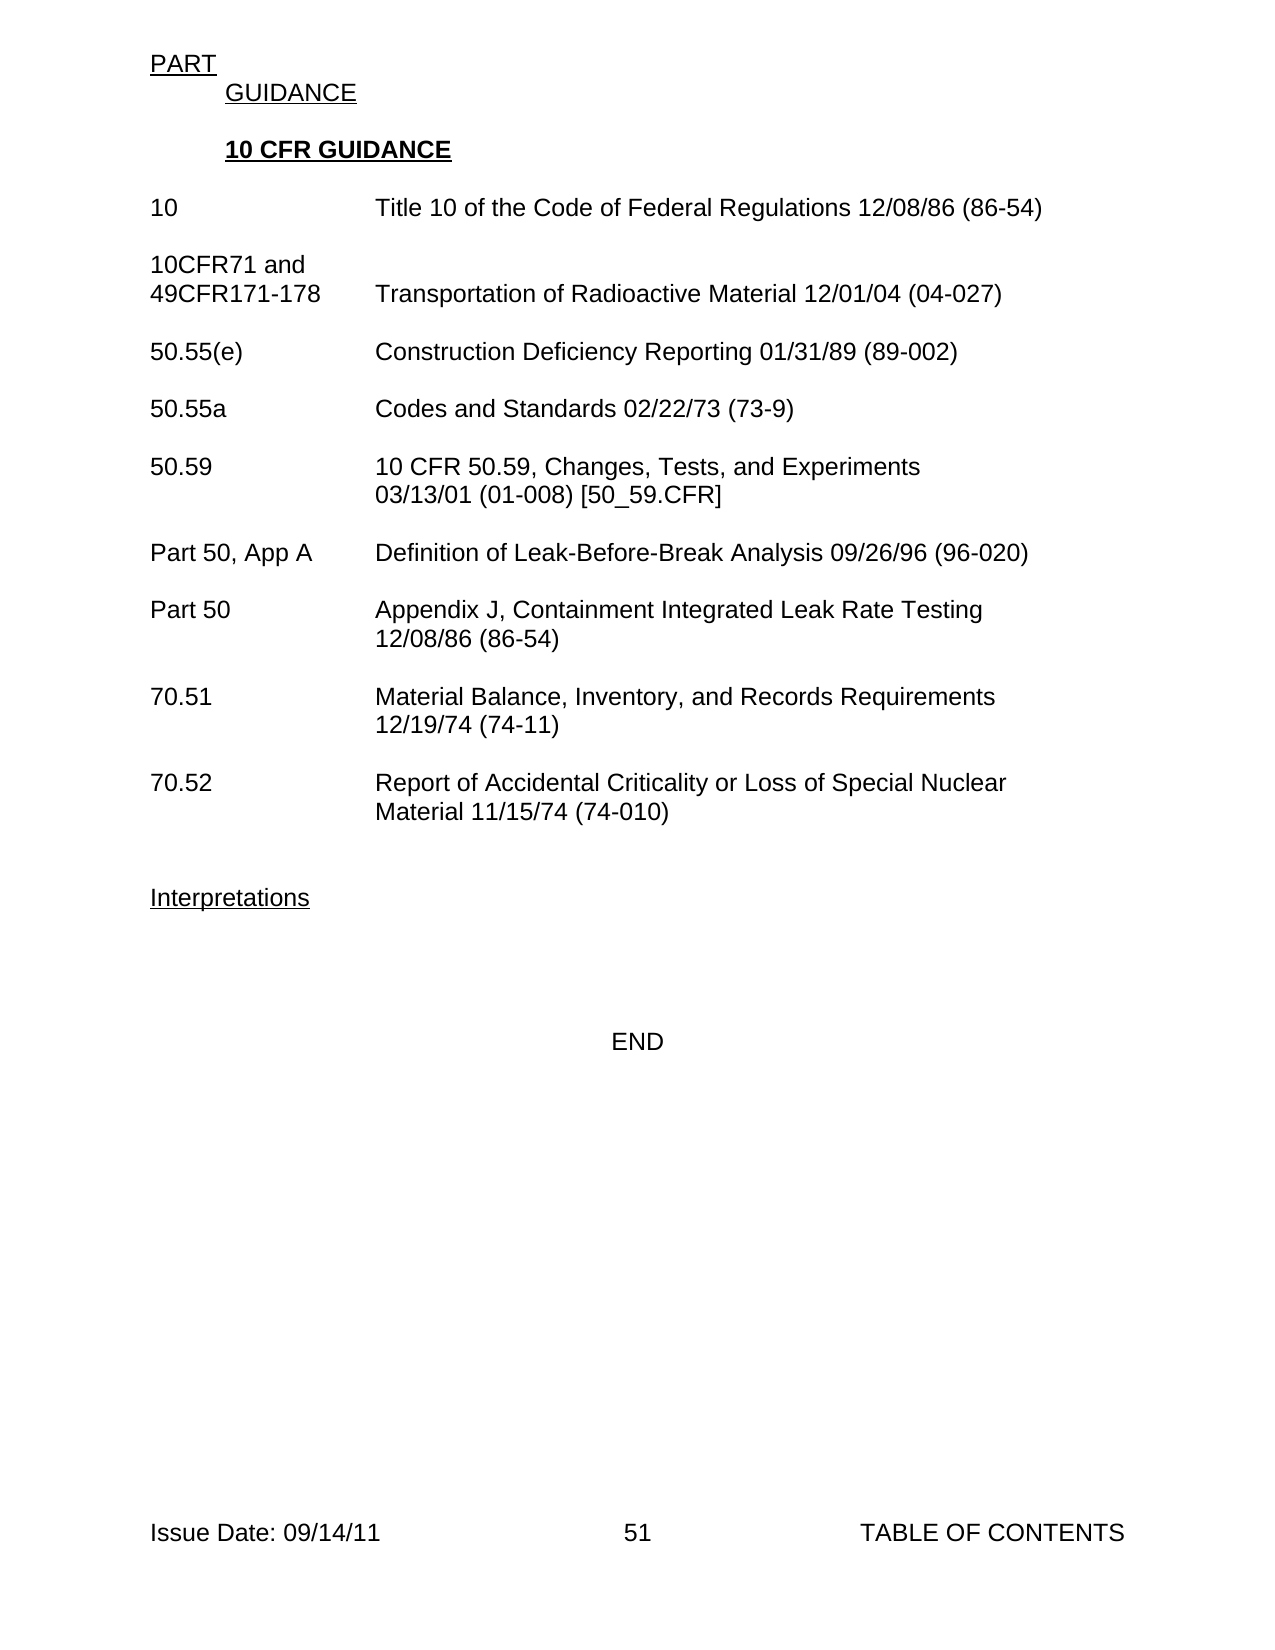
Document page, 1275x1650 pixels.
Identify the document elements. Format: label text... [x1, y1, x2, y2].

text 50.59 10 CFR 50.59, Changes, Tests, and Experiments [150, 452, 1125, 480]
text END [150, 1027, 1125, 1055]
text Part 50, App A Definition of Leak-Before-Break Analysis 09/26/96 (96-020) [150, 538, 1125, 567]
text 03/13/01 (01-008) [50_59.CFR] [150, 480, 1125, 509]
text 50.55a Codes and Standards 02/22/73 (73-9) [150, 394, 1125, 423]
text 10CFR71 and [150, 250, 1125, 279]
text 10 CFR GUIDANCE [150, 135, 1125, 164]
text Material 11/15/74 (74-010) [150, 797, 1125, 825]
text 50.55(e) Construction Deficiency Reporting 01/31/89 (89-002) [150, 337, 1125, 365]
text 12/08/86 (86-54) [150, 624, 1125, 653]
text 12/19/74 (74-11) [225, 710, 1125, 739]
text Interpretations [150, 883, 1125, 912]
text 49CFR171-178 Transportation of Radioactive Material 12/01/04 (04-027) [150, 279, 1125, 308]
text 70.52 Report of Accidental Criticality or Loss of Special Nuclear [150, 768, 1125, 797]
text Part 50 Appendix J, Containment Integrated Leak Rate Testing [150, 595, 1125, 624]
text 70.51 Material Balance, Inventory, and Records Requirements [150, 682, 1125, 710]
text 10 Title 10 of the Code of Federal Regulations 12/08/86 (86-54) [150, 193, 1125, 222]
